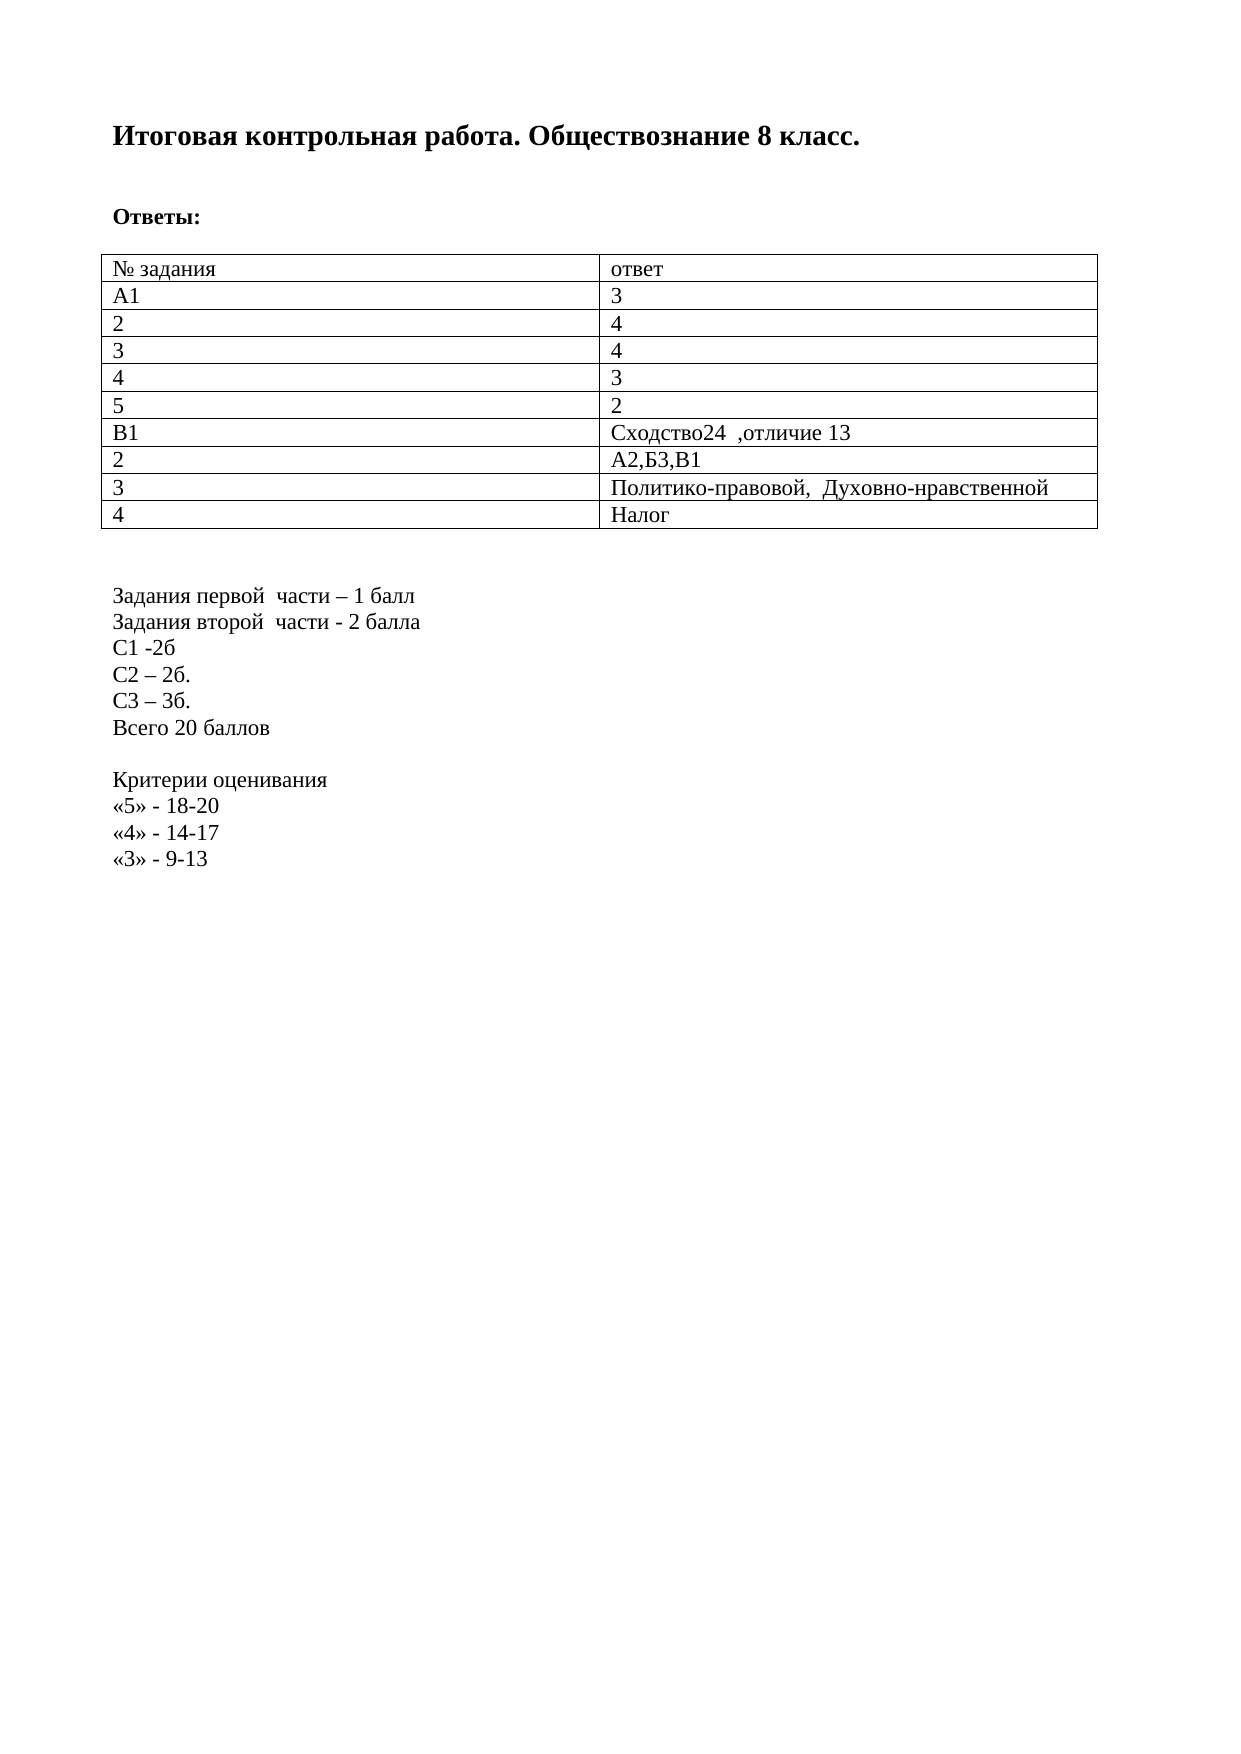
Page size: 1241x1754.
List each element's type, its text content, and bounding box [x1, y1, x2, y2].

text Итоговая контрольная работа. Обществознание 8 класс. [112, 118, 1152, 152]
table_cell А2,Б3,В1 [600, 447, 1097, 473]
text Задания первой части – 1 балл [112, 582, 1152, 608]
table_cell Сходство24 ,отличие 13 [600, 419, 1097, 446]
table_header № задания [102, 255, 599, 281]
table_cell В1 [102, 419, 599, 446]
table_cell 4 [600, 337, 1097, 363]
table_cell 3 [102, 337, 599, 363]
table_cell 2 [600, 392, 1097, 418]
text «3» - 9-13 [112, 845, 1152, 872]
table_header ответ [600, 255, 1097, 281]
text С3 – 3б. [112, 687, 1152, 713]
table_cell 3 [600, 282, 1097, 308]
text Ответы: [112, 203, 1152, 229]
table_cell 2 [102, 447, 599, 473]
table_cell 4 [102, 364, 599, 391]
table_cell 2 [102, 310, 599, 336]
text Критерии оценивания [112, 766, 1152, 793]
table_cell 5 [102, 392, 599, 418]
table_cell 4 [600, 310, 1097, 336]
table_cell 3 [102, 474, 599, 500]
text С2 – 2б. [112, 661, 1152, 687]
table_cell Политико-правовой, Духовно-нравственной [600, 474, 1097, 500]
table_cell А1 [102, 282, 599, 308]
text С1 -2б [112, 634, 1152, 661]
table_cell Налог [600, 501, 1097, 528]
text «4» - 14-17 [112, 819, 1152, 845]
text Задания второй части - 2 балла [112, 608, 1152, 634]
table_cell 3 [600, 364, 1097, 391]
text «5» - 18-20 [112, 793, 1152, 819]
text Всего 20 баллов [112, 713, 1152, 740]
table_cell 4 [102, 501, 599, 528]
